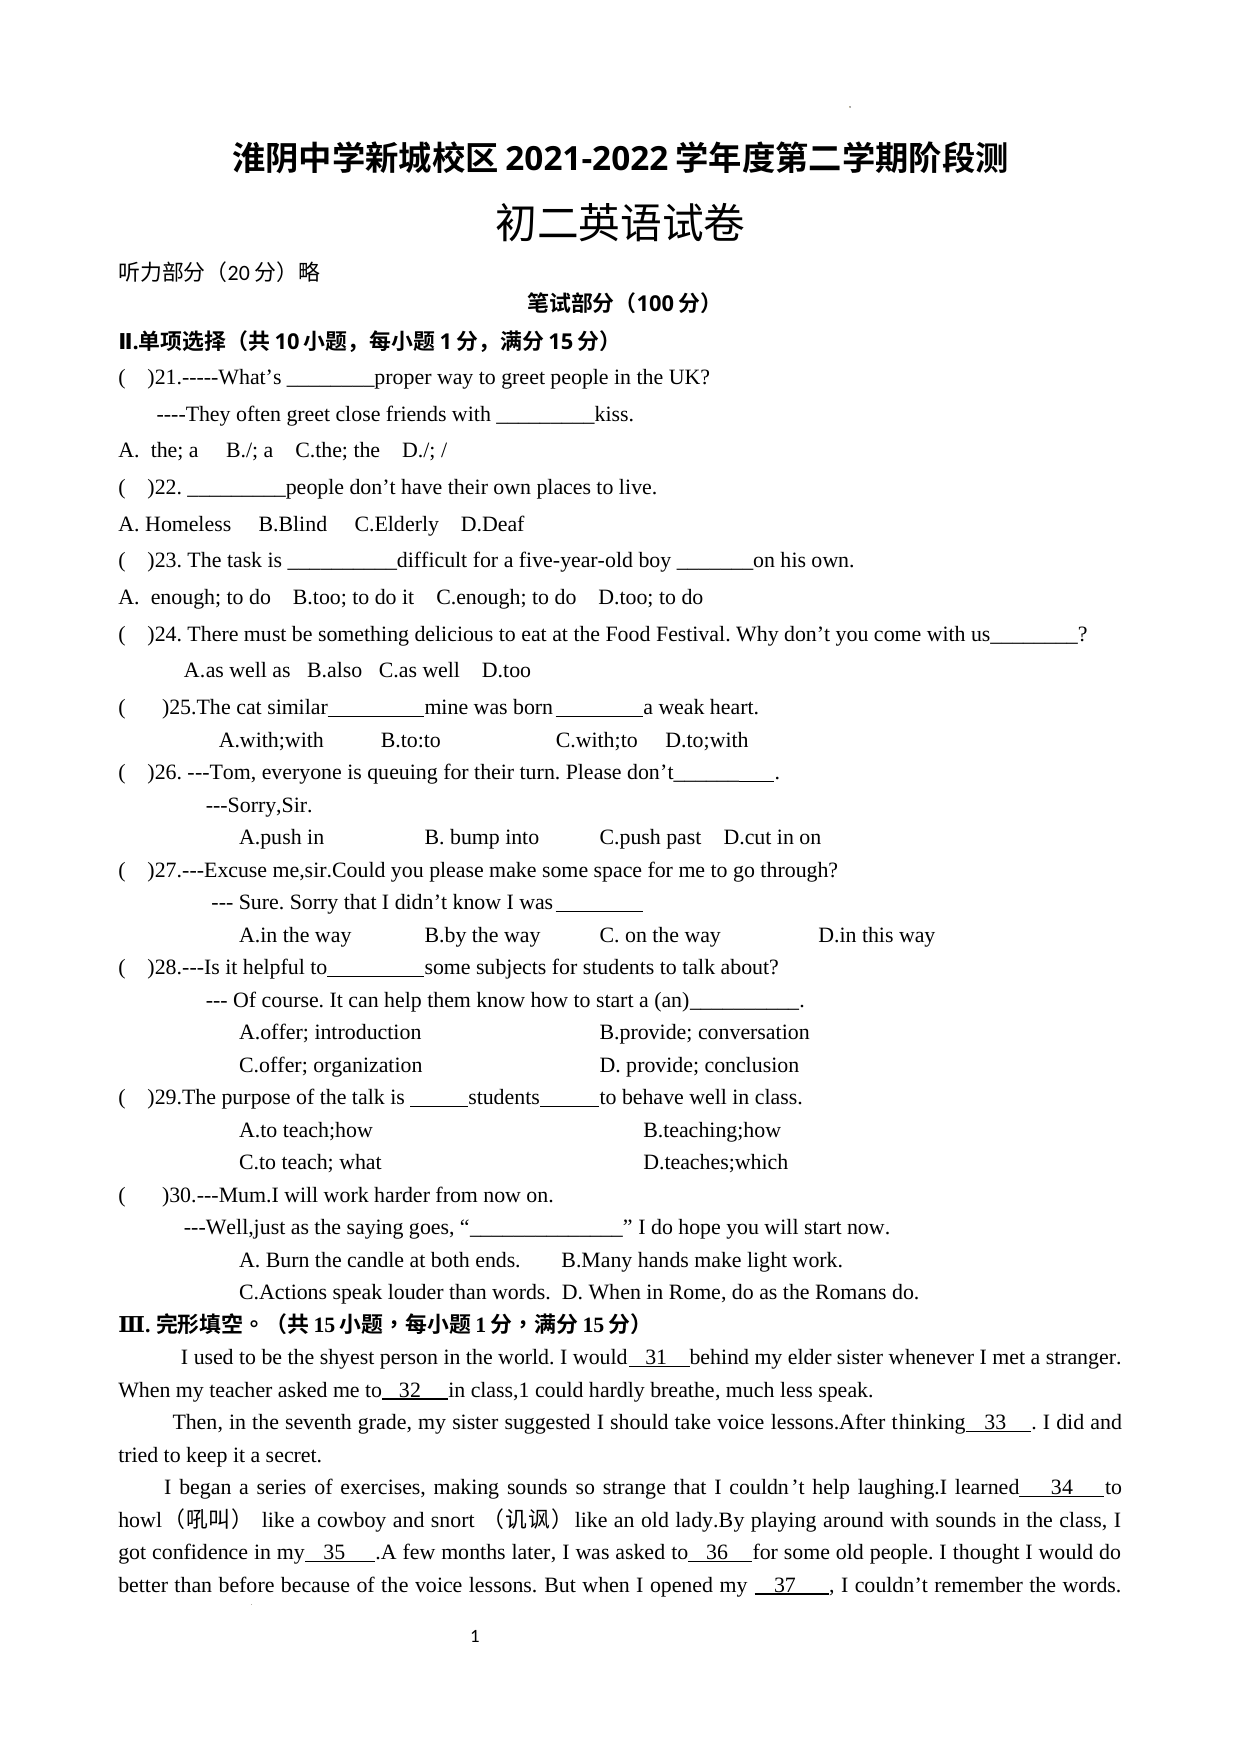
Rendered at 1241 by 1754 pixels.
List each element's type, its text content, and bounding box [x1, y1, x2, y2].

text ( )27.---Excuse me,sir.Could you please make some space for me to go through? [118, 853, 1122, 885]
text ( )26. ---Tom, everyone is queuing for their turn. Please don’t______ . [118, 755, 1122, 788]
text ---Sorry,Sir. [118, 788, 1122, 820]
text ---Well,just as the saying goes, “______________” I do hope you will start now. [118, 1210, 1122, 1243]
text C.offer; organization D. provide; conclusion [118, 1048, 1122, 1080]
text A.push in B. bump into C.push past D.cut in on [118, 820, 1122, 853]
text Ⅱ.单项选择（共10小题，每小题1分，满分15分） [118, 324, 1122, 356]
text ( )21.-----What’s ________proper way to greet people in the UK? [118, 360, 1122, 393]
text I used to be the shyest person in the world. I would 31 behind my elder sister whenever I met a stranger. When my teacher asked me to 32 in class,1 could hardly breathe, much less speak. [118, 1340, 1122, 1405]
text --- Of course. It can help them know how to start a (an)__________. [118, 983, 1122, 1015]
list ( )23. The task is __________difficult for a five-year-old boy _______on his own. [118, 544, 1122, 576]
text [118, 1470, 1122, 1600]
text --- Sure. Sorry that I didn’t know I was [118, 885, 1122, 918]
list the; a B./; a C.the; the D./; / [118, 434, 1122, 466]
list as well as B.also C.as well D.too [118, 654, 1122, 686]
list ( )24. There must be something delicious to eat at the Food Festival. Why don’t you come with us________? [118, 617, 1122, 649]
text A. Burn the candle at both ends. B.Many hands make light work. [118, 1243, 1122, 1275]
text 听力部分（20分）略 [118, 254, 1122, 287]
text A.with;with B.to:to C.with;to D.to;with [118, 723, 1122, 755]
text ( )25.The cat similar mine was born a weak heart. [118, 690, 1122, 723]
text ( )28.---Is it helpful to some subjects for students to talk about? [118, 950, 1122, 983]
list Homeless B.Blind C.Elderly D.Deaf [118, 507, 1122, 539]
text 笔试部分（100分） [118, 287, 1122, 319]
text 初二英语试卷 [118, 189, 1122, 254]
text Ⅲ. 完形填空。（共15小题，每小题1分，满分15分） [118, 1308, 1122, 1340]
list ( )22. _________people don’t have their own places to live. [118, 470, 1122, 503]
text A.to teach;how B.teaching;how [118, 1113, 1122, 1145]
text ----They often greet close friends with _________kiss. [118, 397, 1122, 429]
text A.offer; introduction B.provide; conversation [118, 1015, 1122, 1048]
text ( )29.The purpose of the talk is students to behave well in class. [118, 1080, 1122, 1113]
text Then, in the seventh grade, my sister suggested I should take voice lessons.After thinking 33 . I did and tried to keep it a secret. [118, 1405, 1122, 1470]
text C.to teach; what D.teaches;which [118, 1145, 1122, 1178]
text A.in the way B.by the way C. on the way D.in this way [118, 918, 1122, 950]
text C.Actions speak louder than words. D. When in Rome, do as the Romans do. [118, 1275, 1122, 1308]
text 淮阴中学新城校区2021-2022学年度第二学期阶段测 [118, 124, 1122, 189]
text ( )30.---Mum.I will work harder from now on. [118, 1178, 1122, 1210]
list enough; to do B.too; to do it C.enough; to do D.too; to do [118, 580, 1122, 613]
